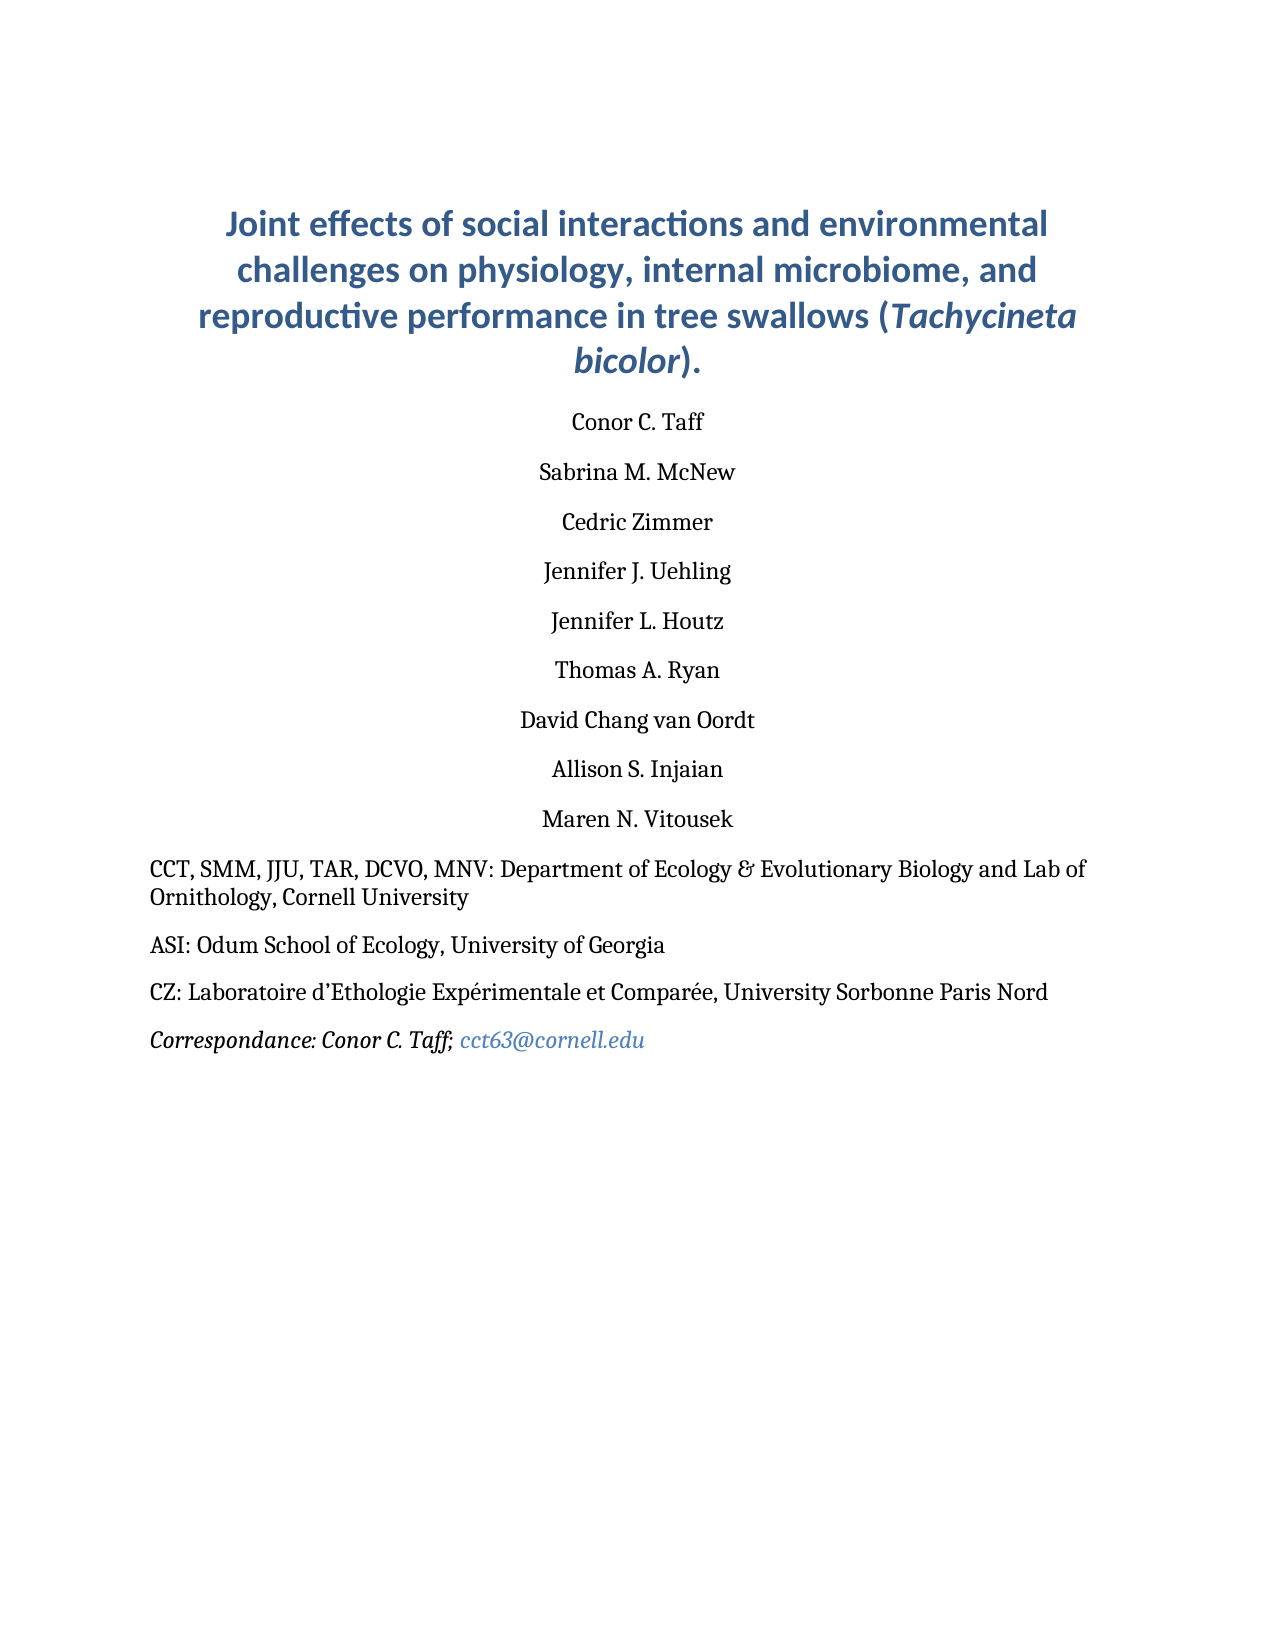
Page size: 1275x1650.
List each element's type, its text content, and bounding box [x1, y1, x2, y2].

text Conor C. Taff [150, 408, 1125, 437]
text ASI: Odum School of Ecology, University of Georgia [150, 931, 1125, 959]
text Correspondance: Conor C. Taff; cct63@cornell.edu [150, 1026, 1125, 1054]
text David Chang van Oordt [150, 706, 1125, 734]
text Sabrina M. McNew [150, 458, 1125, 487]
text CZ: Laboratoire d’Ethologie Expérimentale et Comparée, University Sorbonne Paris Nord [150, 978, 1125, 1007]
text Jennifer J. Uehling [150, 557, 1125, 586]
text CCT, SMM, JJU, TAR, DCVO, MNV: Department of Ecology & Evolutionary Biology and Lab of Ornithology, Cornell University [150, 854, 1125, 912]
text Jennifer L. Houtz [150, 607, 1125, 635]
title Joint effects of social interactions and environmental challenges on physiology, internal microbiome, and reproductive performance in tree swallows (Tachycineta bicolor). [150, 200, 1125, 383]
text Maren N. Vitousek [150, 805, 1125, 834]
text Cedric Zimmer [150, 507, 1125, 536]
text Thomas A. Ryan [150, 656, 1125, 685]
text Allison S. Injaian [150, 755, 1125, 784]
